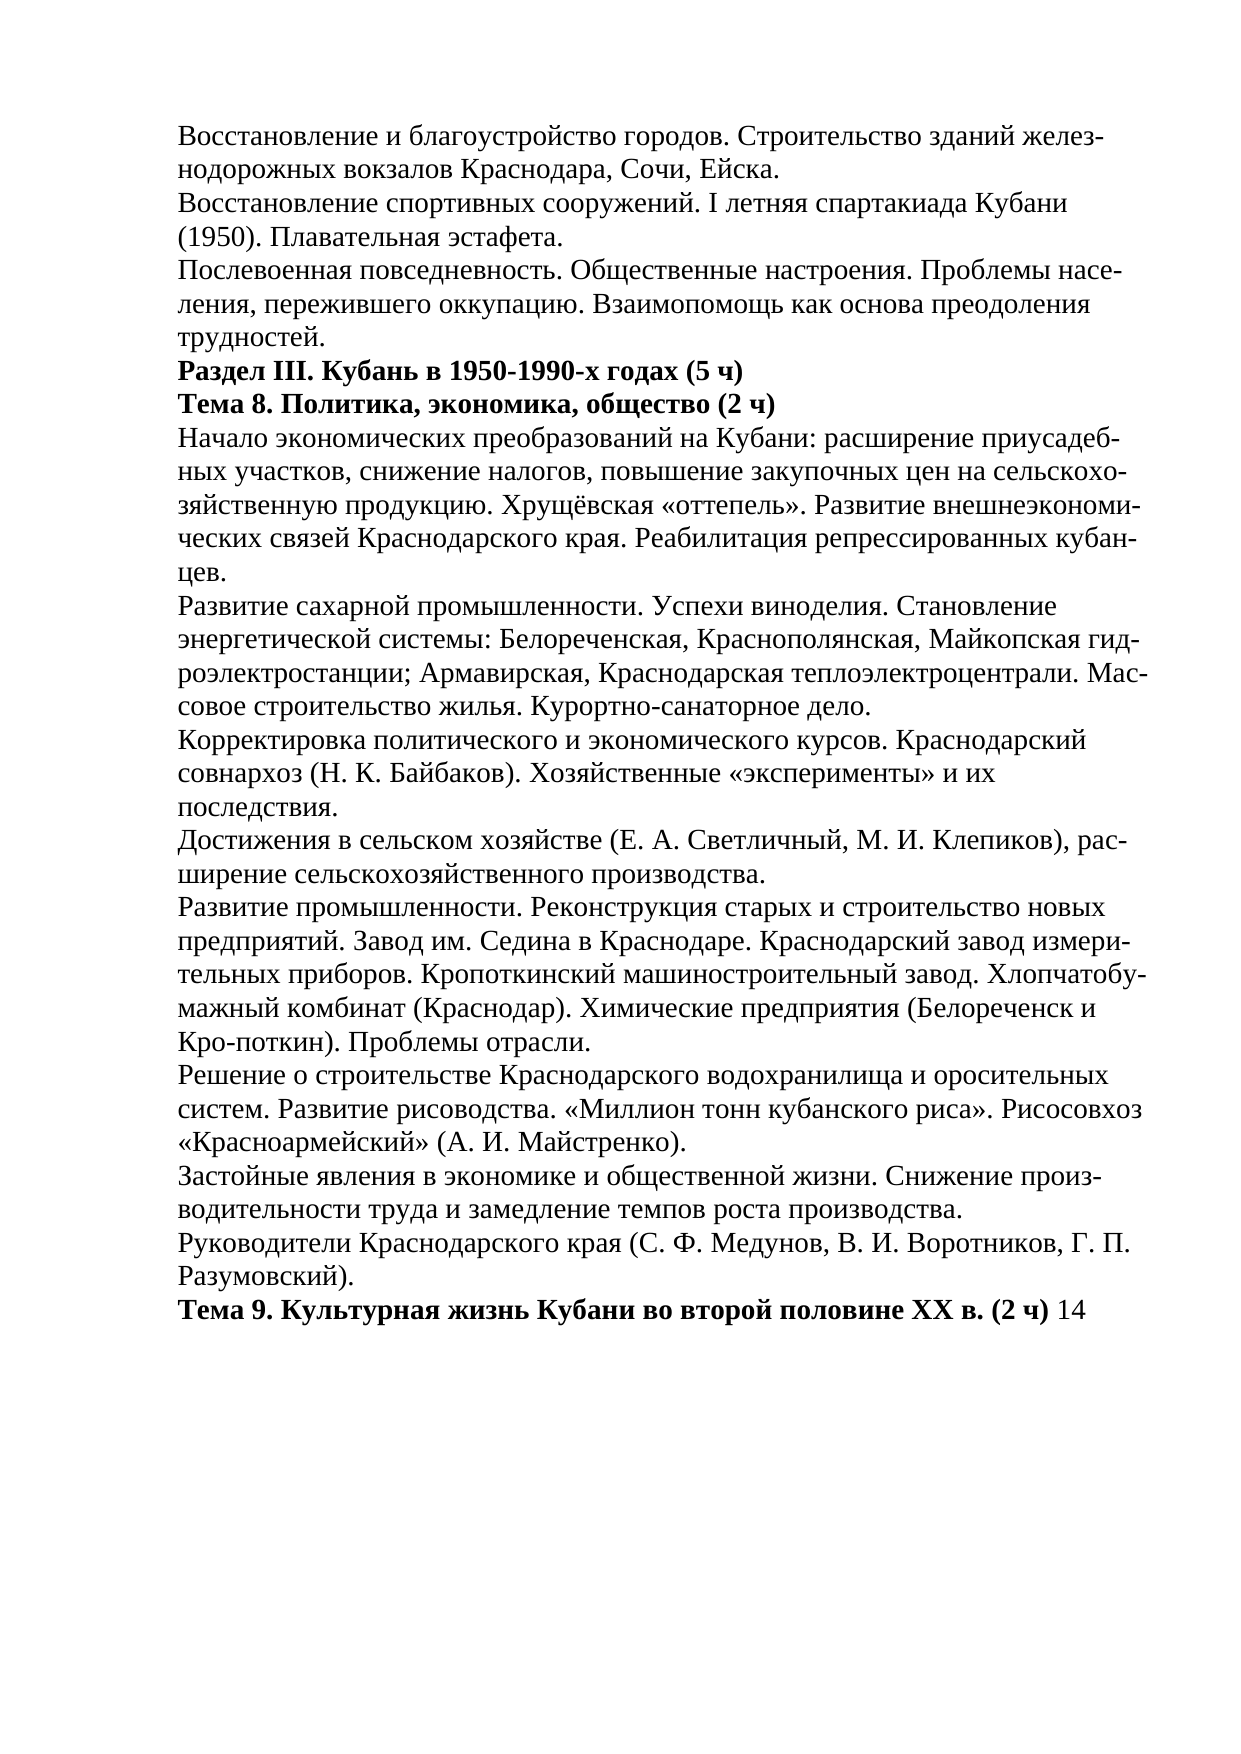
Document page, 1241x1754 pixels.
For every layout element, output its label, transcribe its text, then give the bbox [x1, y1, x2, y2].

text Развитие промышленности. Реконструкция старых и строительство новых предприятий. Завод им. Седина в Краснодаре. Краснодарский завод измери-тельных приборов. Кропоткинский машиностроительный завод. Хлопчатобу-мажный комбинат (Краснодар). Химические предприятия (Белореченск и Кро-поткин). Проблемы отрасли. [177, 889, 1152, 1057]
text Раздел III. Кубань в 1950-1990-х годах (5 ч) [177, 353, 1152, 386]
text Застойные явления в экономике и общественной жизни. Снижение произ-водительности труда и замедление темпов роста производства. [177, 1158, 1152, 1225]
text Руководители Краснодарского края (С. Ф. Медунов, В. И. Воротников, Г. П. Разумовский). [177, 1225, 1152, 1292]
text Восстановление и благоустройство городов. Строительство зданий желез-нодорожных вокзалов Краснодара, Сочи, Ейска. [177, 118, 1152, 185]
text Решение о строительстве Краснодарского водохранилища и оросительных систем. Развитие рисоводства. «Миллион тонн кубанского риса». Рисосовхоз «Красноармейский» (А. И. Майстренко). [177, 1057, 1152, 1158]
text Тема 9. Культурная жизнь Кубани во второй половине ХХ в. (2 ч) 14 [177, 1292, 1152, 1326]
text Достижения в сельском хозяйстве (Е. А. Светличный, М. И. Клепиков), рас-ширение сельскохозяйственного производства. [177, 822, 1152, 889]
text Развитие сахарной промышленности. Успехи виноделия. Становление энергетической системы: Белореченская, Краснополянская, Майкопская гид-роэлектростанции; Армавирская, Краснодарская теплоэлектроцентрали. Мас-совое строительство жилья. Курортно-санаторное дело. [177, 588, 1152, 722]
text Корректировка политического и экономического курсов. Краснодарский совнархоз (Н. К. Байбаков). Хозяйственные «эксперименты» и их последствия. [177, 722, 1152, 822]
text Начало экономических преобразований на Кубани: расширение приусадеб-ных участков, снижение налогов, повышение закупочных цен на сельскохо-зяйственную продукцию. Хрущёвская «оттепель». Развитие внешнеэкономи-ческих связей Краснодарского края. Реабилитация репрессированных кубан-цев. [177, 420, 1152, 588]
text Восстановление спортивных сооружений. I летняя спартакиада Кубани (1950). Плавательная эстафета. [177, 185, 1152, 252]
text Послевоенная повседневность. Общественные настроения. Проблемы насе-ления, пережившего оккупацию. Взаимопомощь как основа преодоления трудностей. [177, 252, 1152, 353]
text Тема 8. Политика, экономика, общество (2 ч) [177, 386, 1152, 420]
